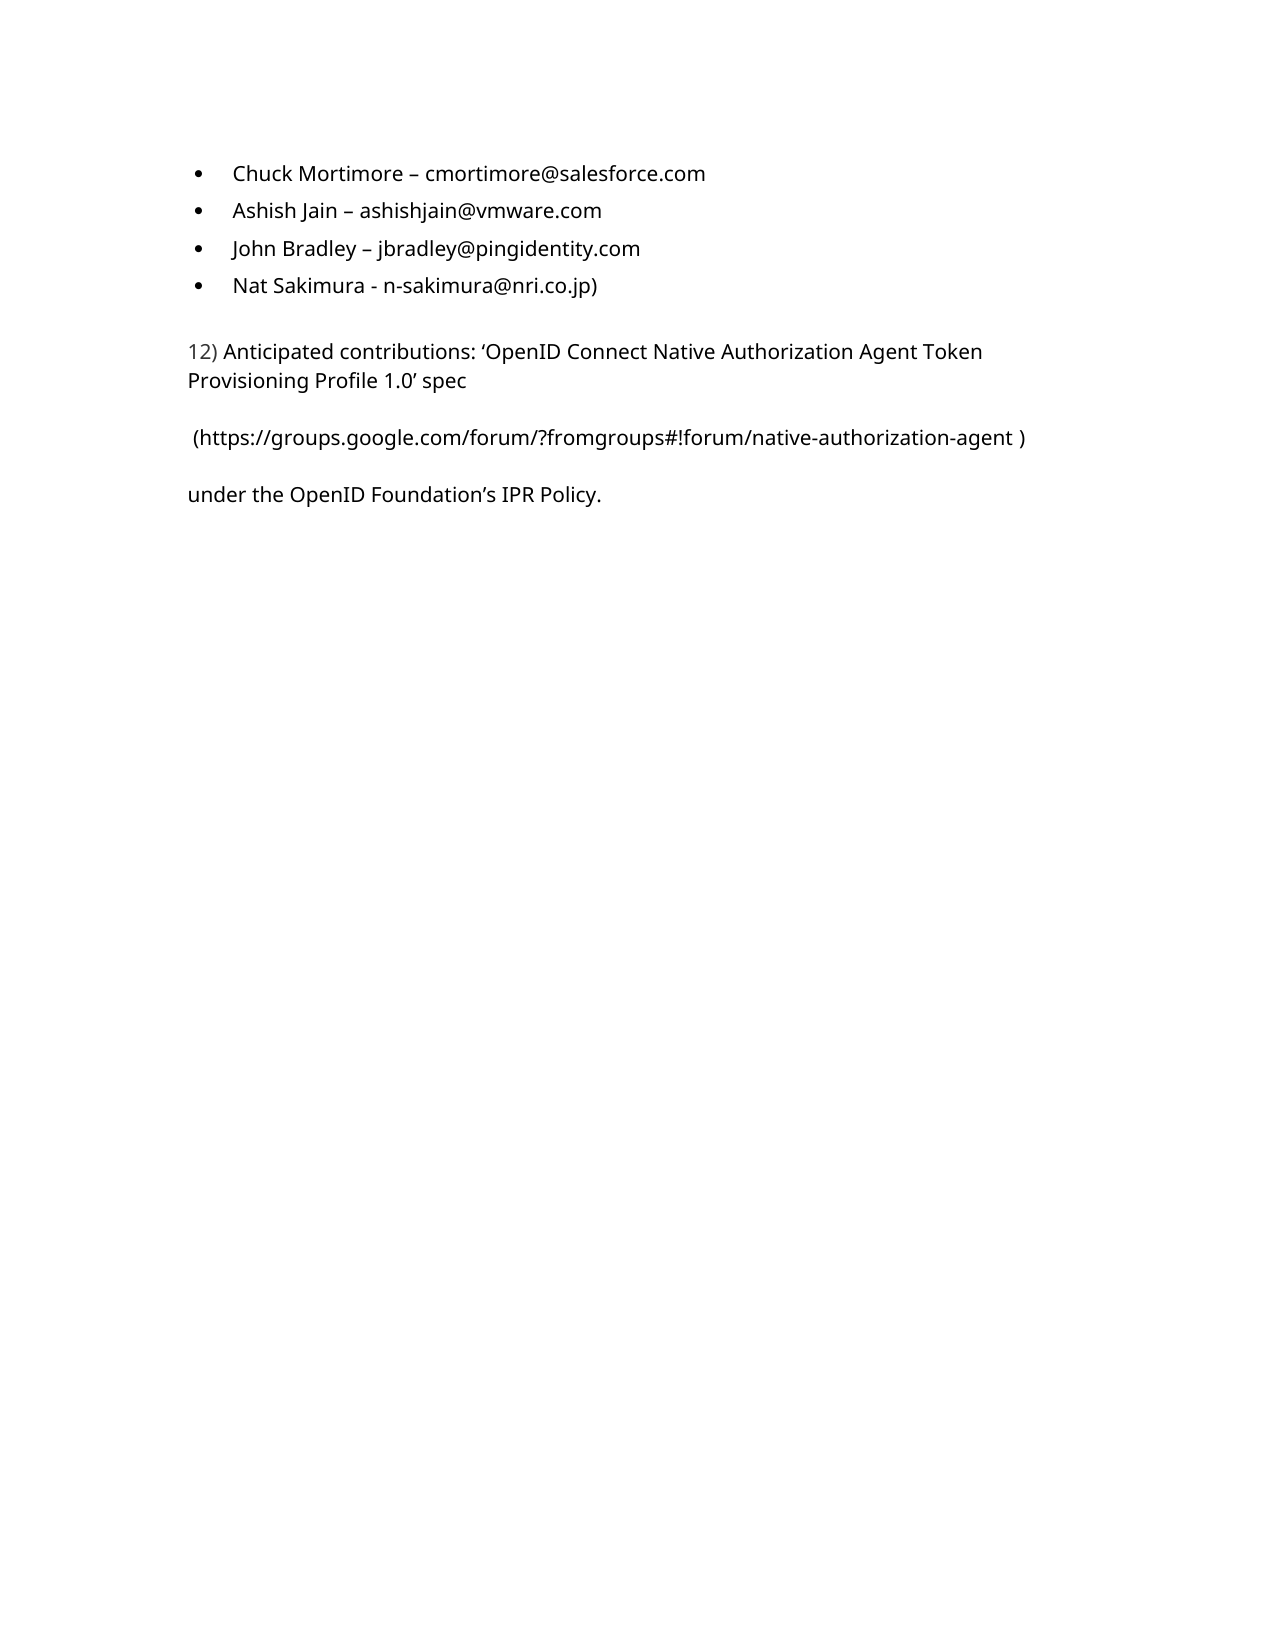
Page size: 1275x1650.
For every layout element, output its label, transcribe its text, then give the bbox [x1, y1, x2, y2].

list John Bradley – jbradley@pingidentity.com [195, 225, 1050, 262]
text (https://groups.google.com/forum/?fromgroups#!forum/native-authorization-agent ) [187, 423, 1087, 451]
list Chuck Mortimore – cmortimore@salesforce.com [195, 150, 1050, 187]
list Nat Sakimura - n-sakimura@nri.co.jp) [195, 262, 1050, 300]
list Ashish Jain – ashishjain@vmware.com [195, 187, 1050, 225]
text under the OpenID Foundation’s IPR Policy. [187, 480, 1087, 508]
text 12) Anticipated contributions: ‘OpenID Connect Native Authorization Agent Token Provisioning Profile 1.0’ spec [187, 337, 1087, 394]
